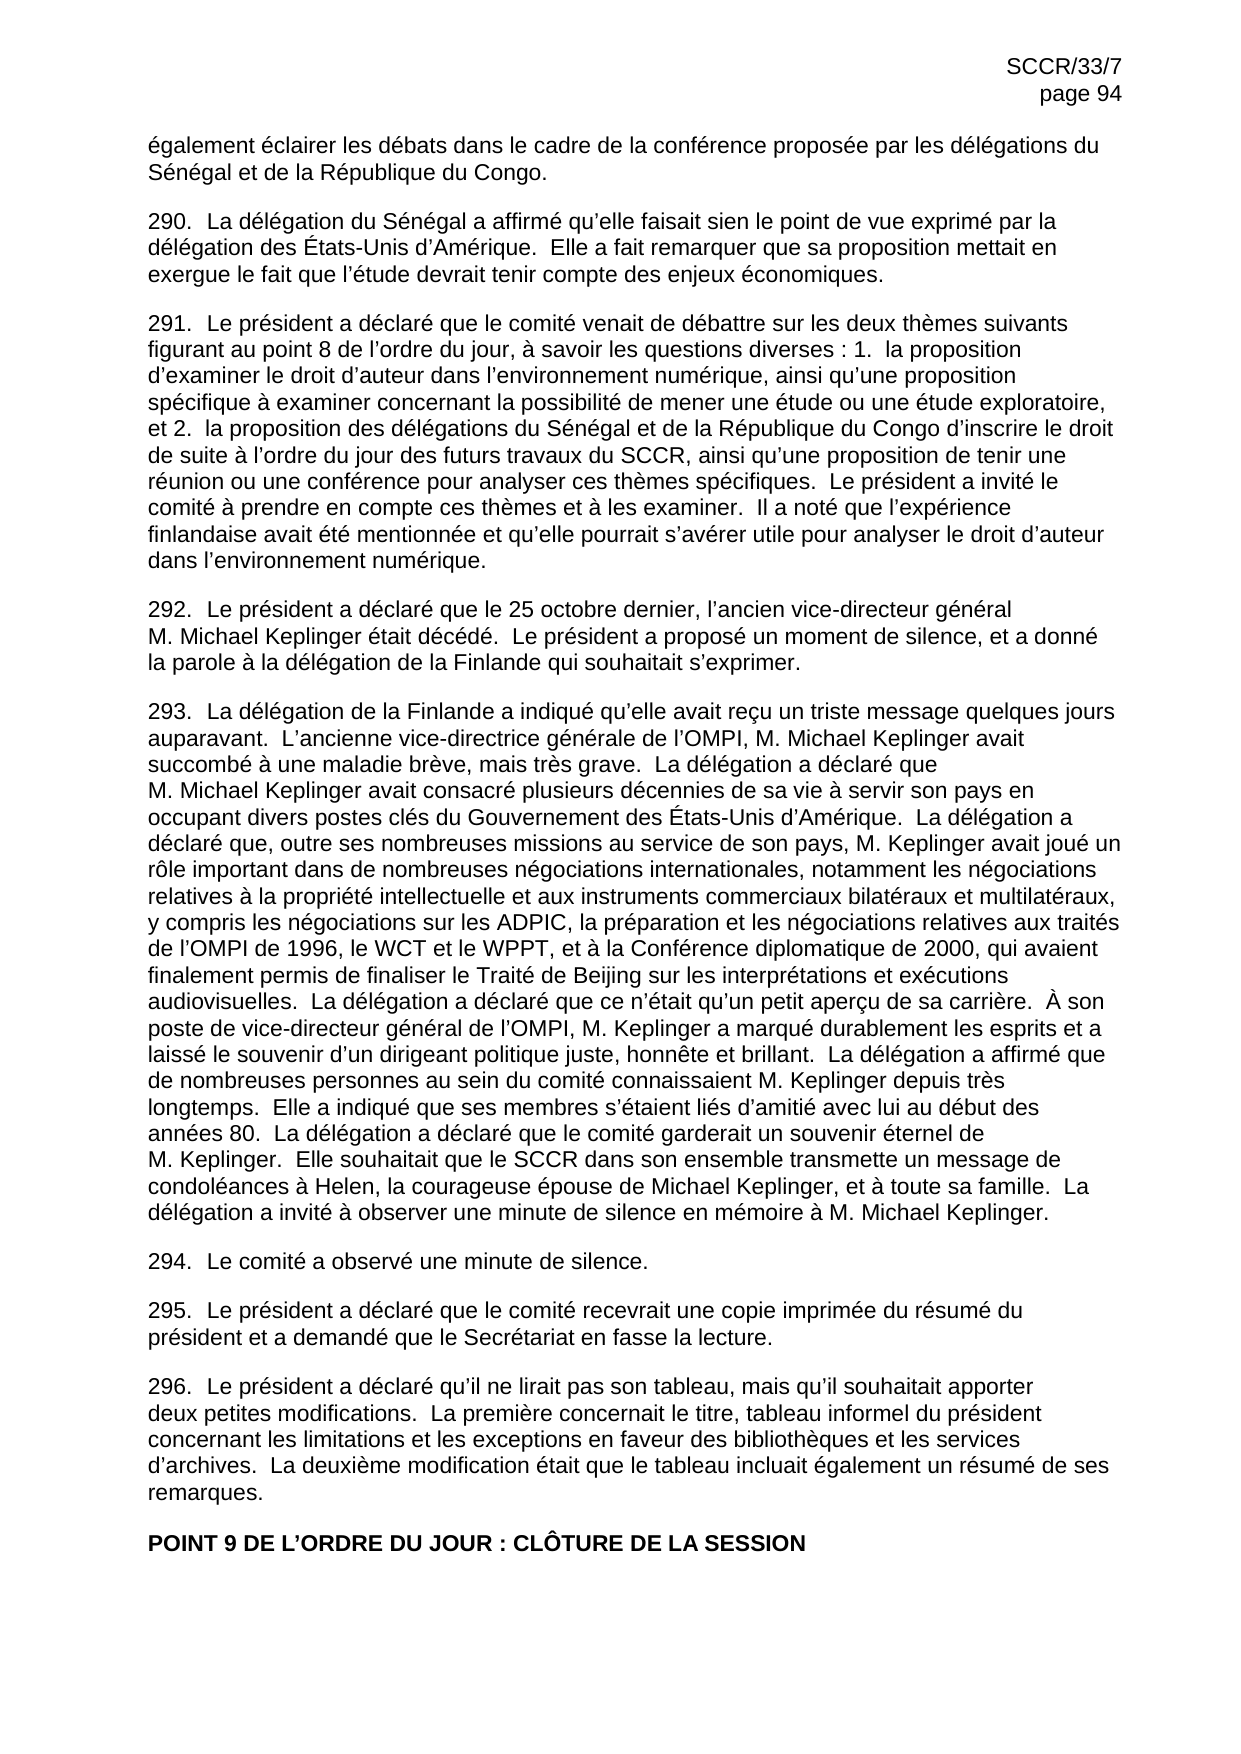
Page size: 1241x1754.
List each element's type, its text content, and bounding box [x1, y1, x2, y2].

subtitle Point 9 de l’ordre du jour : clÔture de la session [148, 1530, 1122, 1556]
text La délégation du Sénégal a affirmé qu’elle faisait sien le point de vue exprimé par la délégation des États-Unis d’Amérique. Elle a fait remarquer que sa proposition mettait en exergue le fait que l’étude devrait tenir compte des enjeux économiques. [148, 208, 1122, 287]
text Le président a déclaré que le comité venait de débattre sur les deux thèmes suivants figurant au point 8 de l’ordre du jour, à savoir les questions diverses : 1. la proposition d’examiner le droit d’auteur dans l’environnement numérique, ainsi qu’une proposition spécifique à examiner concernant la possibilité de mener une étude ou une étude exploratoire, et 2. la proposition des délégations du Sénégal et de la République du Congo d’inscrire le droit de suite à l’ordre du jour des futurs travaux du SCCR, ainsi qu’une proposition de tenir une réunion ou une conférence pour analyser ces thèmes spécifiques. Le président a invité le comité à prendre en compte ces thèmes et à les examiner. Il a noté que l’expérience finlandaise avait été mentionnée et qu’elle pourrait s’avérer utile pour analyser le droit d’auteur dans l’environnement numérique. [148, 310, 1122, 573]
text Le président a déclaré qu’il ne lirait pas son tableau, mais qu’il souhaitait apporter deux petites modifications. La première concernait le titre, tableau informel du président concernant les limitations et les exceptions en faveur des bibliothèques et les services d’archives. La deuxième modification était que le tableau incluait également un résumé de ses remarques. [148, 1373, 1122, 1505]
text Le comité a observé une minute de silence. [148, 1248, 1122, 1274]
text La délégation de la Finlande a indiqué qu’elle avait reçu un triste message quelques jours auparavant. L’ancienne vice-directrice générale de l’OMPI, M. Michael Keplinger avait succombé à une maladie brève, mais très grave. La délégation a déclaré que M. Michael Keplinger avait consacré plusieurs décennies de sa vie à servir son pays en occupant divers postes clés du Gouvernement des États-Unis d’Amérique. La délégation a déclaré que, outre ses nombreuses missions au service de son pays, M. Keplinger avait joué un rôle important dans de nombreuses négociations internationales, notamment les négociations relatives à la propriété intellectuelle et aux instruments commerciaux bilatéraux et multilatéraux, y compris les négociations sur les ADPIC, la préparation et les négociations relatives aux traités de l’OMPI de 1996, le WCT et le WPPT, et à la Conférence diplomatique de 2000, qui avaient finalement permis de finaliser le Traité de Beijing sur les interprétations et exécutions audiovisuelles. La délégation a déclaré que ce n’était qu’un petit aperçu de sa carrière. À son poste de vice-directeur général de l’OMPI, M. Keplinger a marqué durablement les esprits et a laissé le souvenir d’un dirigeant politique juste, honnête et brillant. La délégation a affirmé que de nombreuses personnes au sein du comité connaissaient M. Keplinger depuis très longtemps. Elle a indiqué que ses membres s’étaient liés d’amitié avec lui au début des années 80. La délégation a déclaré que le comité garderait un souvenir éternel de M. Keplinger. Elle souhaitait que le SCCR dans son ensemble transmette un message de condoléances à Helen, la courageuse épouse de Michael Keplinger, et à toute sa famille. La délégation a invité à observer une minute de silence en mémoire à M. Michael Keplinger. [148, 698, 1122, 1225]
text Le président a déclaré que le comité recevrait une copie imprimée du résumé du président et a demandé que le Secrétariat en fasse la lecture. [148, 1297, 1122, 1350]
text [148, 132, 1122, 185]
text Le président a déclaré que le 25 octobre dernier, l’ancien vice-directeur général M. Michael Keplinger était décédé. Le président a proposé un moment de silence, et a donné la parole à la délégation de la Finlande qui souhaitait s’exprimer. [148, 596, 1122, 675]
